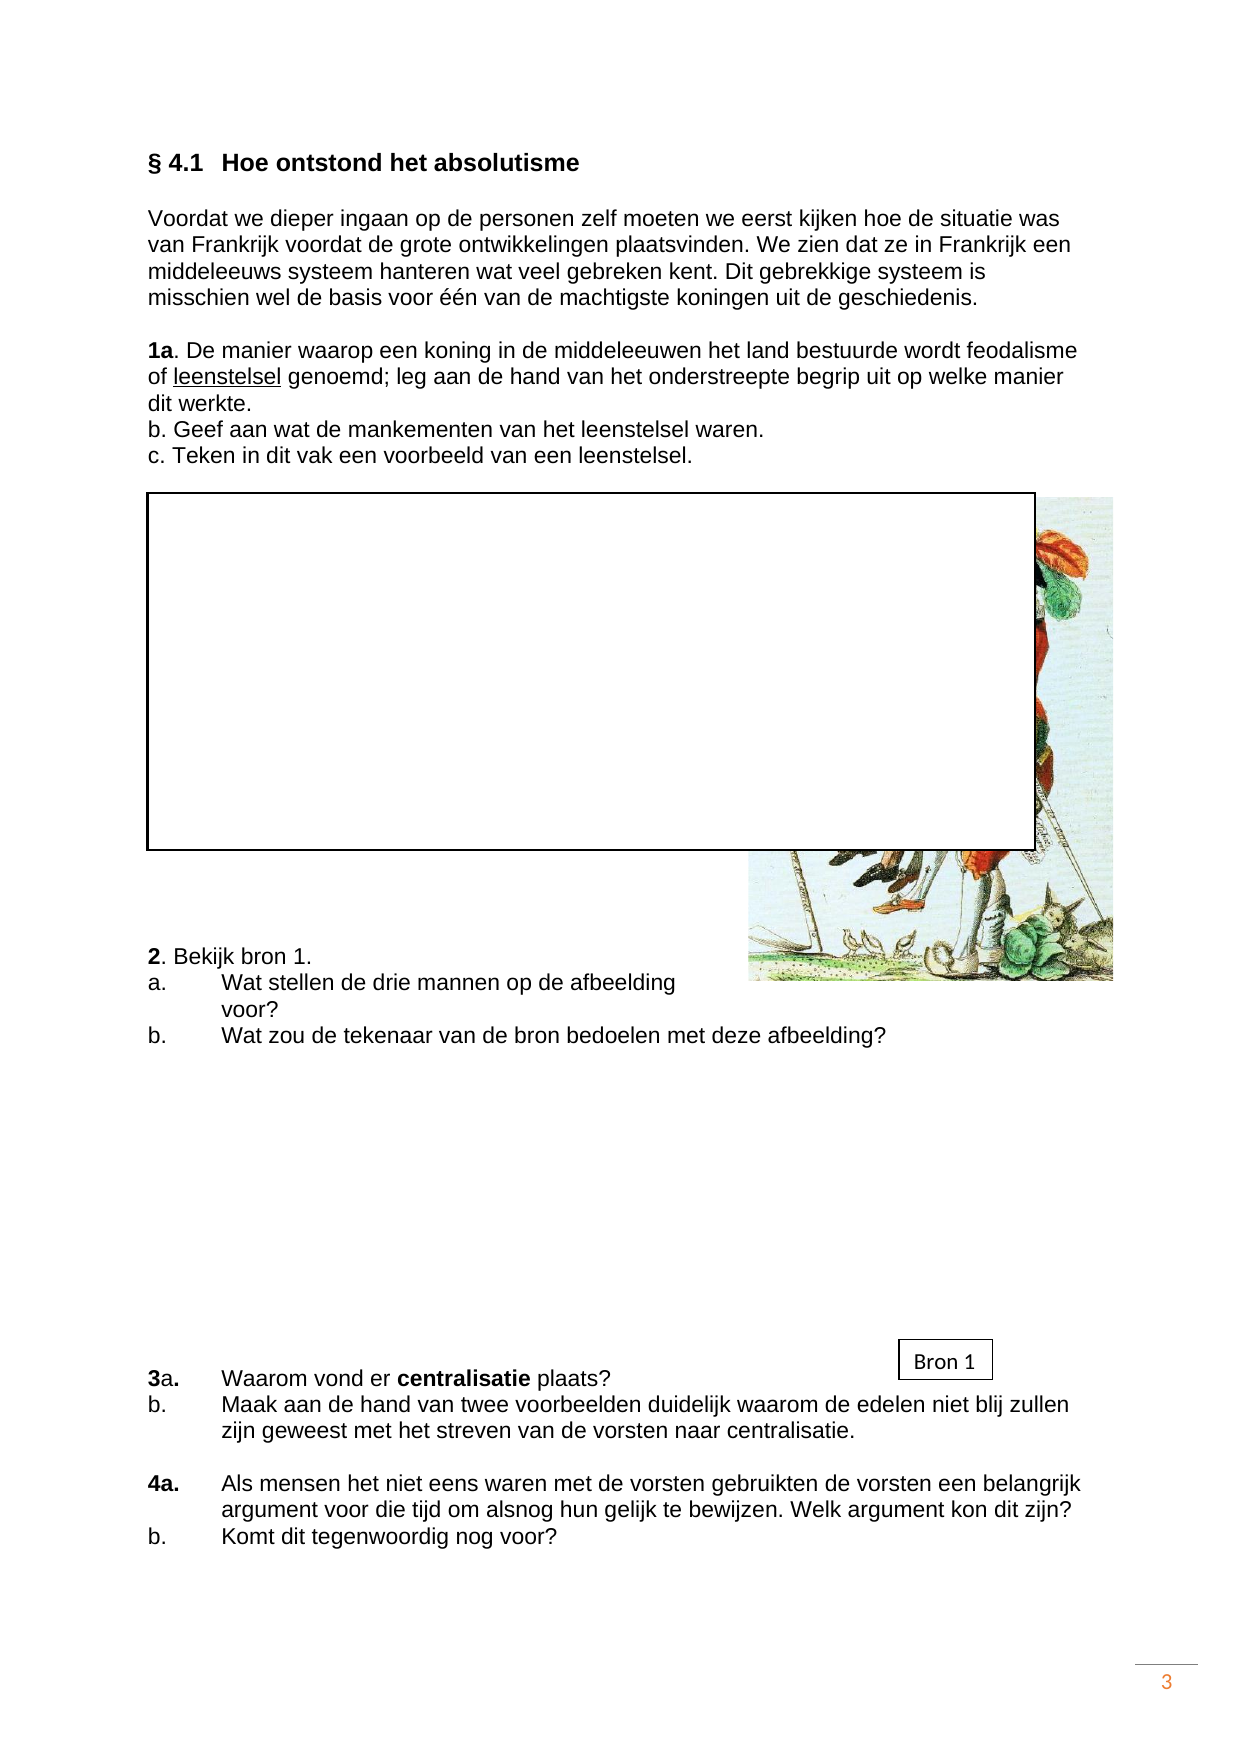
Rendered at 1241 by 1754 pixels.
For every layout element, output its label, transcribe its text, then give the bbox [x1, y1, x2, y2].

text b. Geef aan wat de mankementen van het leenstelsel waren. [148, 416, 1093, 442]
text Voordat we dieper ingaan op de personen zelf moeten we eerst kijken hoe de situatie was [148, 205, 1093, 231]
text middeleeuws systeem hanteren wat veel gebreken kent. Dit gebrekkige systeem is [148, 258, 1093, 284]
text of leenstelsel genoemd; leg aan de hand van het onderstreepte begrip uit op welke manier [148, 363, 1093, 389]
text van Frankrijk voordat de grote ontwikkelingen plaatsvinden. We zien dat ze in Frankrijk een [148, 231, 1093, 258]
text b. Komt dit tegenwoordig nog voor? [148, 1523, 1093, 1549]
text misschien wel de basis voor één van de machtigste koningen uit de geschiedenis. [148, 284, 1093, 311]
text § 4.1 Hoe ontstond het absolutisme [148, 148, 1093, 176]
text c. Teken in dit vak een voorbeeld van een leenstelsel. [148, 442, 1093, 469]
text 2. Bekijk bron 1. [148, 943, 747, 969]
picture [747, 497, 1114, 980]
text b. Wat zou de tekenaar van de bron bedoelen met deze afbeelding? [148, 1022, 1093, 1048]
text a. Wat stellen de drie mannen op de afbeelding voor? [148, 969, 1093, 1022]
text 4a. Als mensen het niet eens waren met de vorsten gebruikten de vorsten een belangrijk argument voor die tijd om alsnog hun gelijk te bewijzen. Welk argument kon dit zijn? [148, 1470, 1093, 1523]
text 1a. De manier waarop een koning in de middeleeuwen het land bestuurde wordt feodalisme [148, 337, 1093, 363]
text dit werkte. [148, 389, 1093, 416]
text b. Maak aan de hand van twee voorbeelden duidelijk waarom de edelen niet blij zullen zijn geweest met het streven van de vorsten naar centralisatie. [148, 1391, 1093, 1444]
text 3a. Waarom vond er centralisatie plaats? [148, 1365, 1093, 1391]
